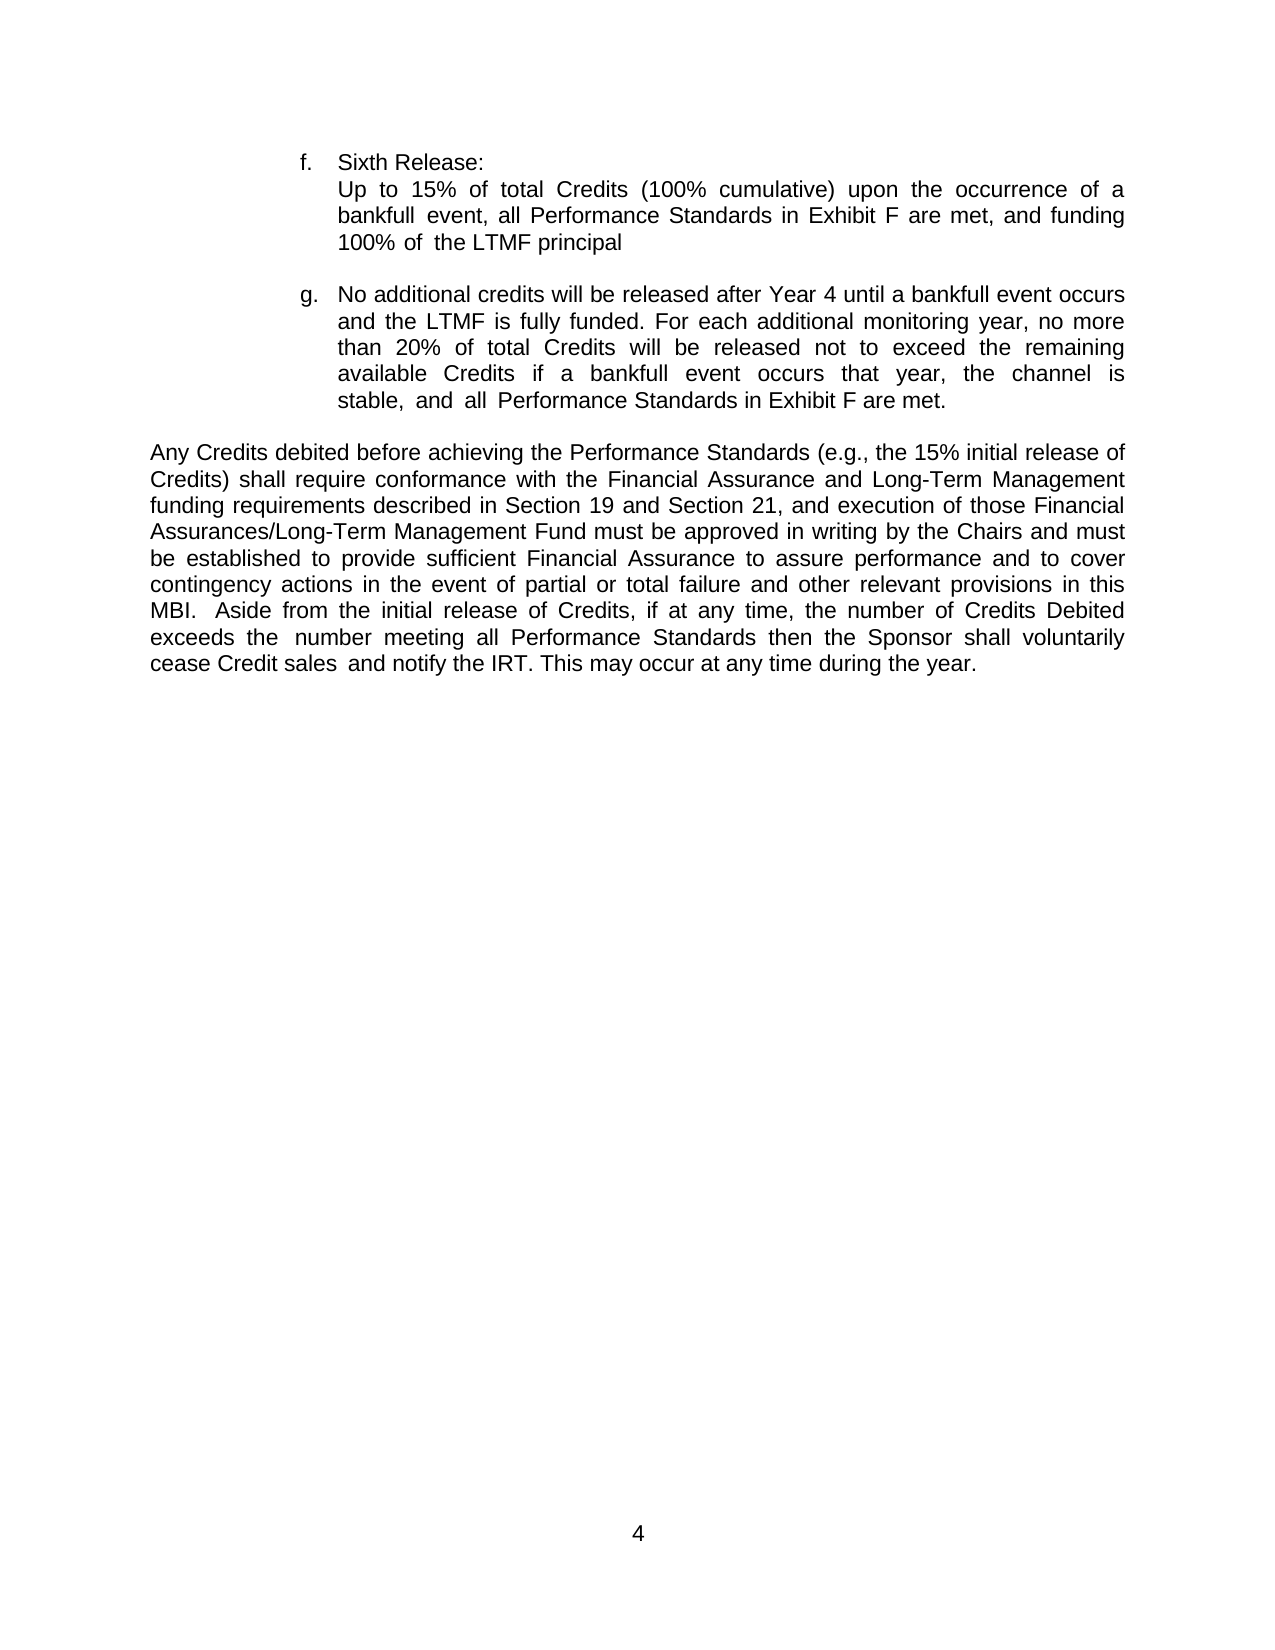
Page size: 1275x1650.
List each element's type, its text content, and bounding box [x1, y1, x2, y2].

list No additional credits will be released after Year 4 until a bankfull event occurs and the LTMF is fully funded. For each additional monitoring year, no more than 20% of total Credits will be released not to exceed the remaining available Credits if a bankfull event occurs that year, the channel is stable, and all Performance Standards in Exhibit F are met. [300, 281, 1125, 413]
text Any Credits debited before achieving the Performance Standards (e.g., the 15% initial release of Credits) shall require conformance with the Financial Assurance and Long-Term Management funding requirements described in Section 19 and Section 21, and execution of those Financial Assurances/Long-Term Management Fund must be approved in writing by the Chairs and must be established to provide sufficient Financial Assurance to assure performance and to cover contingency actions in the event of partial or total failure and other relevant provisions in this MBI. Aside from the initial release of Credits, if at any time, the number of Credits Debited exceeds the number meeting all Performance Standards then the Sponsor shall voluntarily cease Credit sales and notify the IRT. This may occur at any time during the year. [150, 439, 1126, 676]
list Sixth Release: [300, 150, 1137, 176]
text Up to 15% of total Credits (100% cumulative) upon the occurrence of a bankfull event, all Performance Standards in Exhibit F are met, and funding 100% of the LTMF principal [337, 176, 1125, 255]
